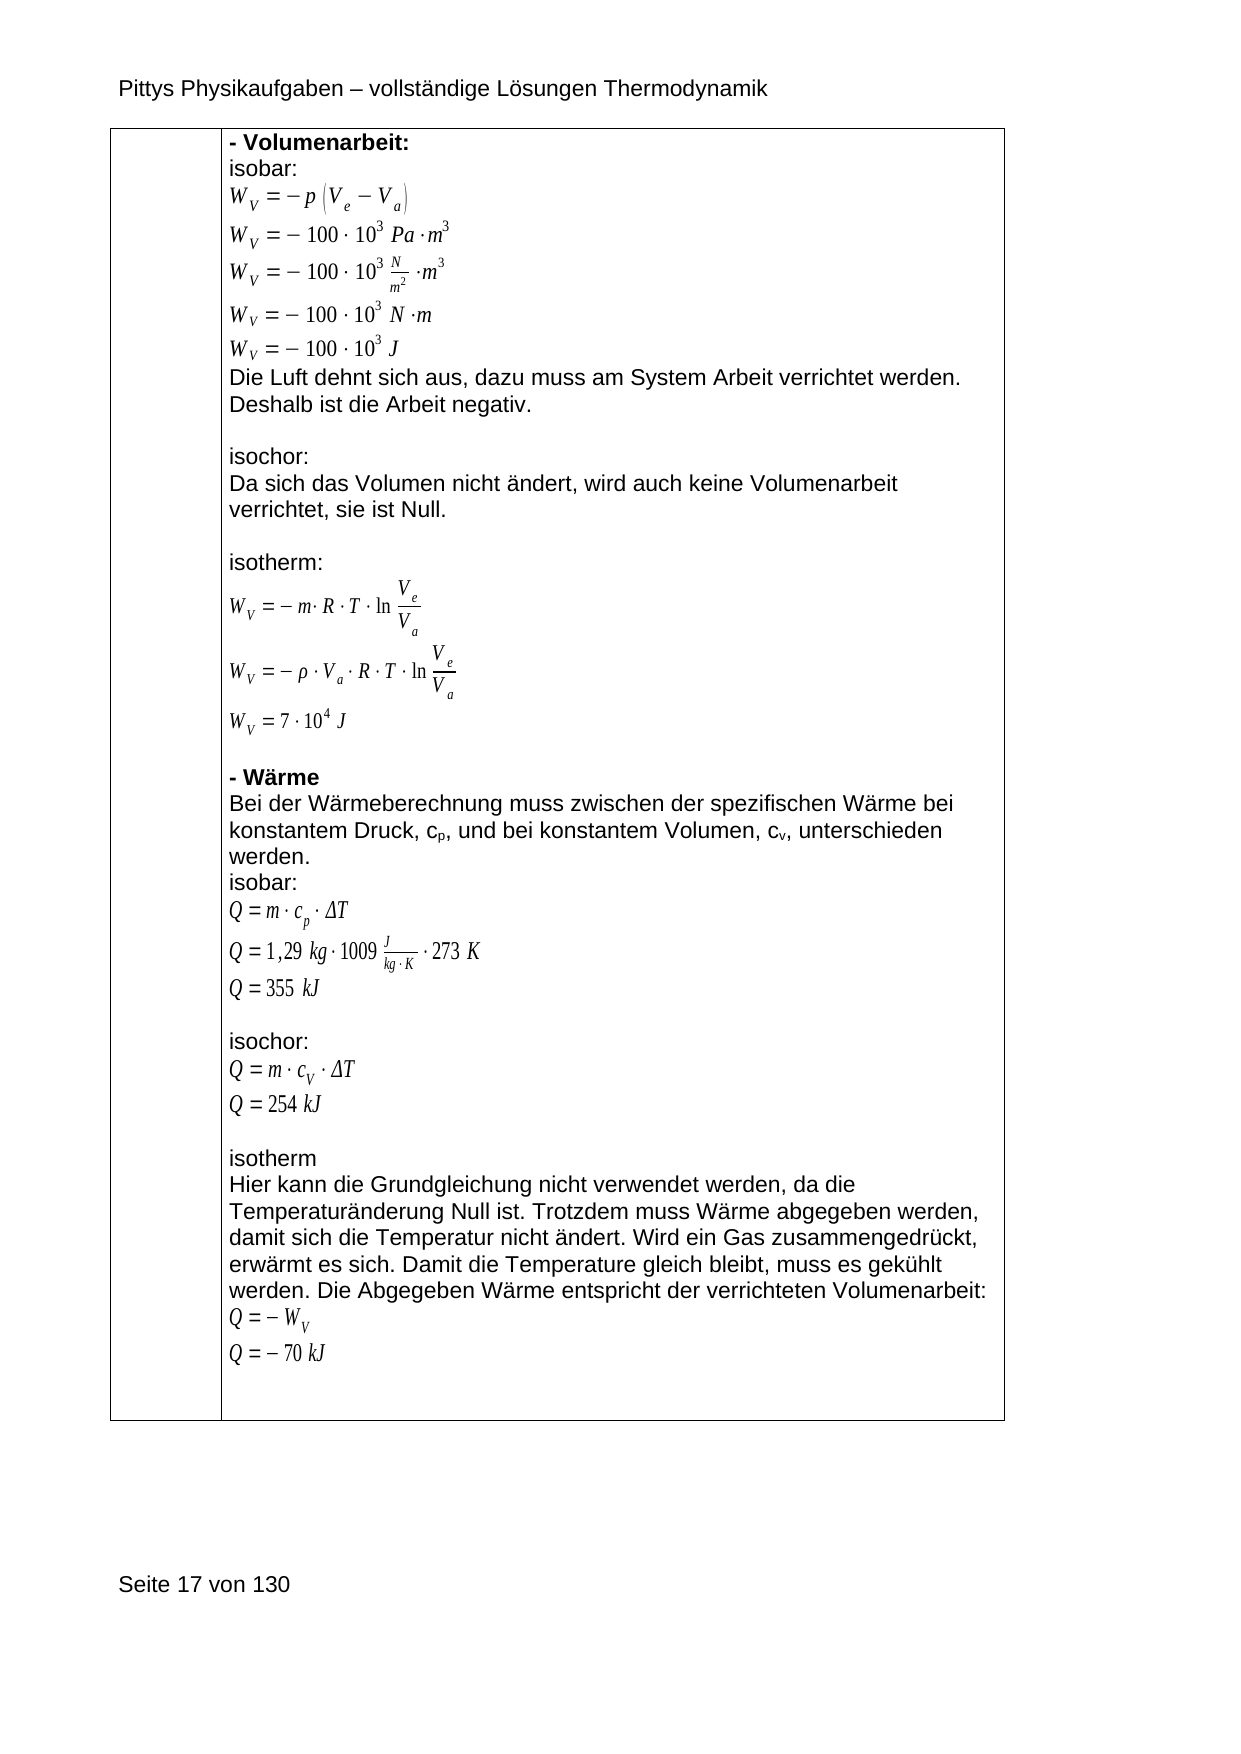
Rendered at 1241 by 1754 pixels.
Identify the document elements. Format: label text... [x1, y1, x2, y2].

table_cell - Volumenarbeit: isobar: Die Luft dehnt sich aus, dazu muss am System Arbeit verrichtet werden. Deshalb ist die Arbeit negativ. isochor: Da sich das Volumen nicht ändert, wird auch keine Volumenarbeit verrichtet, sie ist Null. isotherm: - Wärme Bei der Wärmeberechnung muss zwischen der spezifischen Wärme bei konstantem Druck, cp, und bei konstantem Volumen, cv, unterschieden werden. isobar: isochor: isotherm Hier kann die Grundgleichung nicht verwendet werden, da die Temperaturänderung Null ist. Trotzdem muss Wärme abgegeben werden, damit sich die Temperatur nicht ändert. Wird ein Gas zusammengedrückt, erwärmt es sich. Damit die Temperature gleich bleibt, muss es gekühlt werden. Die Abgegeben Wärme entspricht der verrichteten Volumenarbeit: [222, 129, 1004, 1420]
